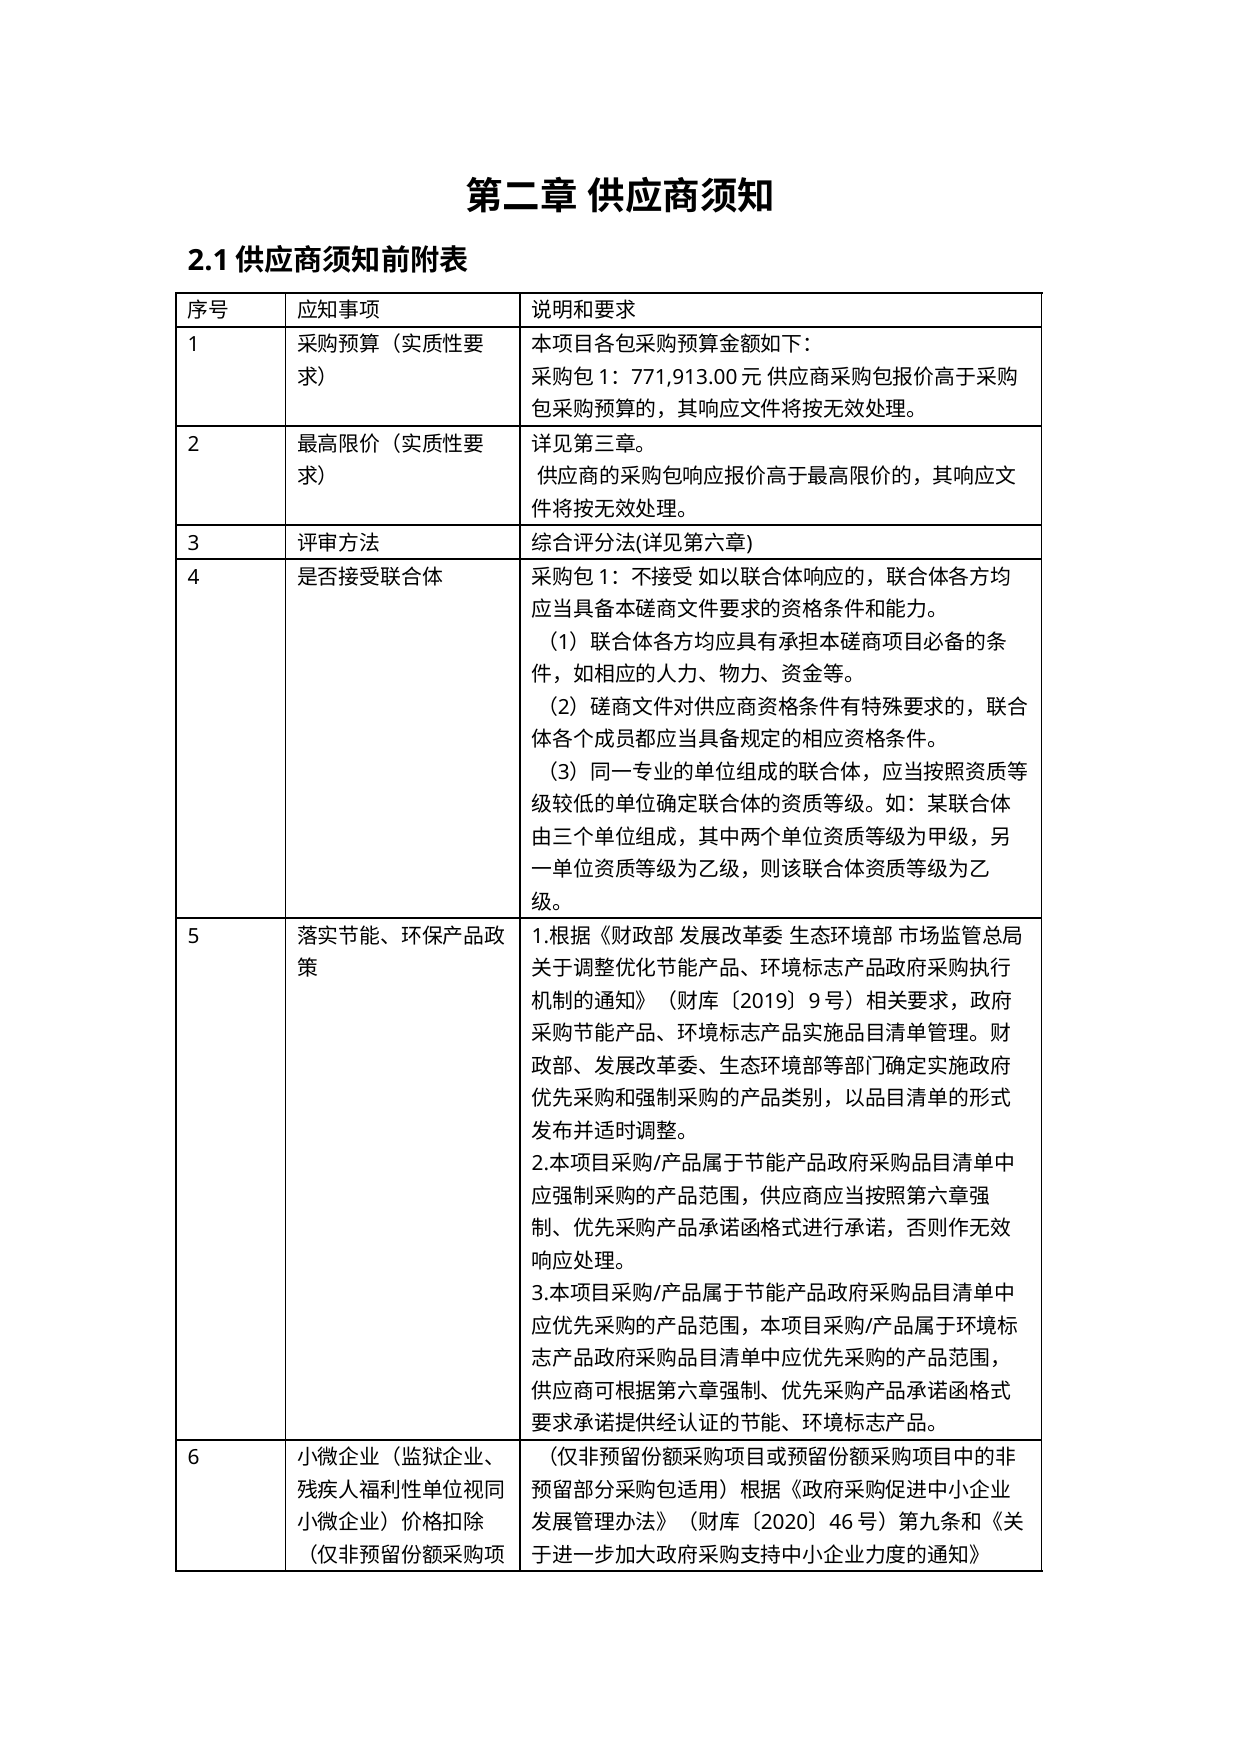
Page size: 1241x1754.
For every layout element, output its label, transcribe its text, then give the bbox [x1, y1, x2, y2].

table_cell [521, 1441, 1041, 1570]
table_cell 本项目各包采购预算金额如下： 采购包1：771,913.00元 供应商采购包报价高于采购包采购预算的，其响应文件将按无效处理。 [521, 328, 1041, 425]
text 第二章 供应商须知 [187, 162, 1053, 227]
table_cell 综合评分法(详见第六章) [521, 526, 1041, 558]
table_cell 1 [177, 328, 285, 425]
table_cell 落实节能、环保产品政策 [286, 919, 519, 1439]
table_cell 4 [177, 560, 285, 917]
table_cell 5 [177, 919, 285, 1439]
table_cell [286, 1441, 519, 1570]
table_header 应知事项 [286, 294, 519, 326]
table_cell 采购包1：不接受 如以联合体响应的，联合体各方均应当具备本磋商文件要求的资格条件和能力。 （1）联合体各方均应具有承担本磋商项目必备的条件，如相应的人力、物力、资金等。 （2）磋商文件对供应商资格条件有特殊要求的，联合体各个成员都应当具备规定的相应资格条件。 （3）同一专业的单位组成的联合体，应当按照资质等级较低的单位确定联合体的资质等级。如：某联合体由三个单位组成，其中两个单位资质等级为甲级，另一单位资质等级为乙级，则该联合体资质等级为乙级。 [521, 560, 1041, 917]
text 2.1供应商须知前附表 [187, 227, 1053, 292]
table_cell 2 [177, 427, 285, 524]
table_cell 1.根据《财政部 发展改革委 生态环境部 市场监管总局关于调整优化节能产品、环境标志产品政府采购执行机制的通知》（财库〔2019〕9号）相关要求，政府采购节能产品、环境标志产品实施品目清单管理。财政部、发展改革委、生态环境部等部门确定实施政府优先采购和强制采购的产品类别，以品目清单的形式发布并适时调整。 2.本项目采购/产品属于节能产品政府采购品目清单中应强制采购的产品范围，供应商应当按照第六章强制、优先采购产品承诺函格式进行承诺，否则作无效响应处理。 3.本项目采购/产品属于节能产品政府采购品目清单中应优先采购的产品范围，本项目采购/产品属于环境标志产品政府采购品目清单中应优先采购的产品范围，供应商可根据第六章强制、优先采购产品承诺函格式要求承诺提供经认证的节能、环境标志产品。 [521, 919, 1041, 1439]
table_header 序号 [177, 294, 285, 326]
table_cell 最高限价（实质性要求） [286, 427, 519, 524]
table_cell 3 [177, 526, 285, 558]
table_cell 评审方法 [286, 526, 519, 558]
table_cell 详见第三章。 供应商的采购包响应报价高于最高限价的，其响应文件将按无效处理。 [521, 427, 1041, 524]
table_cell 采购预算（实质性要求） [286, 328, 519, 425]
table_cell 是否接受联合体 [286, 560, 519, 917]
table_cell 6 [177, 1441, 285, 1570]
table_header 说明和要求 [521, 294, 1041, 326]
